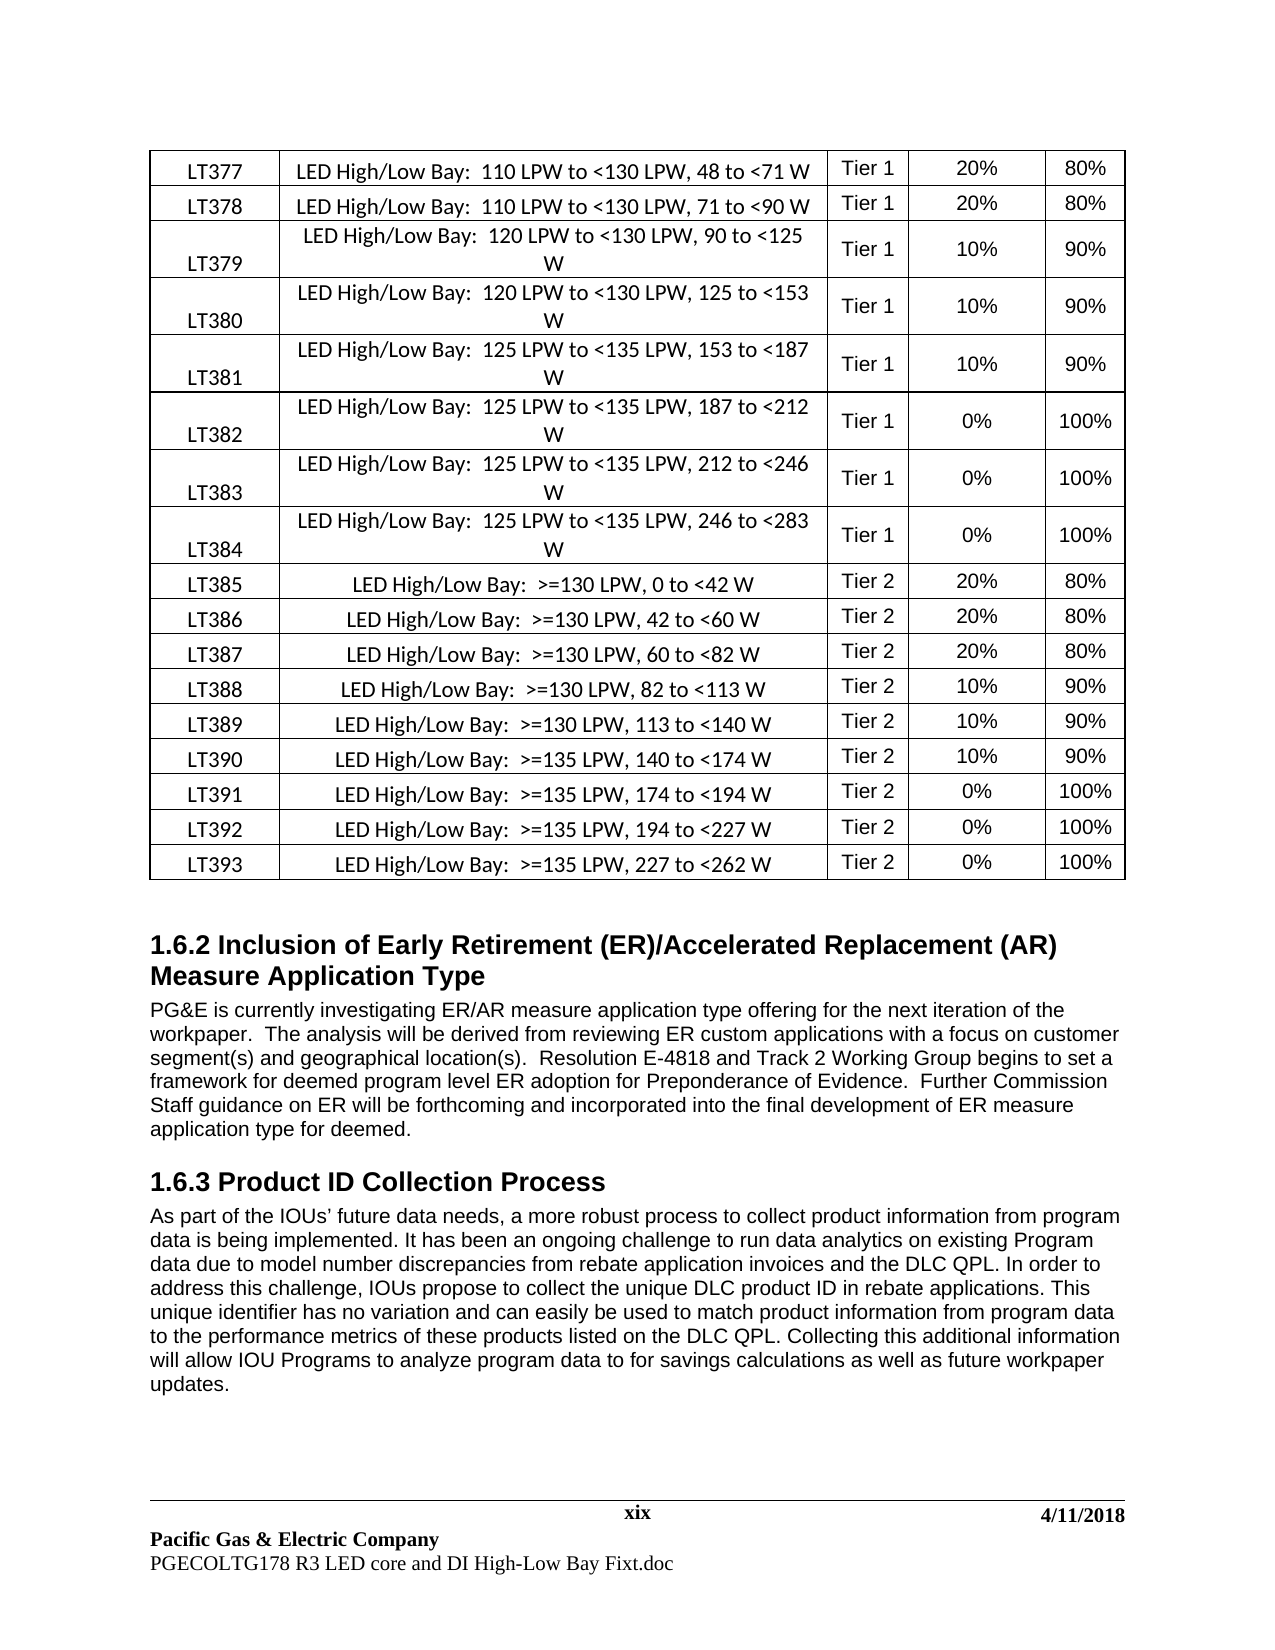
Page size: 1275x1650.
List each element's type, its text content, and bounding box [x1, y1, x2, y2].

table_cell LED High/Low Bay: >=130 LPW, 0 to <42 W [280, 564, 827, 598]
table_cell LED High/Low Bay: >=130 LPW, 82 to <113 W [280, 669, 827, 703]
table_cell LED High/Low Bay: 120 LPW to <130 LPW, 125 to <153 W [280, 278, 827, 334]
table_cell 100% [1046, 393, 1124, 448]
table_cell Tier 2 [828, 774, 908, 808]
table_cell LT393 [151, 845, 279, 879]
table_cell Tier 2 [828, 739, 908, 773]
table_cell LT390 [151, 739, 279, 773]
table_cell 100% [1046, 507, 1124, 563]
subtitle 1.6.3 Product ID Collection Process [150, 1166, 1125, 1197]
table_cell Tier 2 [828, 634, 908, 668]
table_cell 0% [909, 845, 1045, 879]
table_cell LED High/Low Bay: >=130 LPW, 113 to <140 W [280, 704, 827, 738]
table_cell 10% [909, 669, 1045, 703]
table_cell Tier 1 [828, 335, 908, 391]
subtitle 1.6.2 Inclusion of Early Retirement (ER)/Accelerated Replacement (AR) Measure Application Type [150, 929, 1125, 991]
table_cell 80% [1046, 564, 1124, 598]
table_cell 10% [909, 704, 1045, 738]
table_cell Tier 1 [828, 278, 908, 334]
table_cell 80% [1046, 599, 1124, 633]
table_cell LT389 [151, 704, 279, 738]
table_cell Tier 2 [828, 704, 908, 738]
table_cell Tier 1 [828, 186, 908, 220]
text PG&E is currently investigating ER/AR measure application type offering for the next iteration of the workpaper. The analysis will be derived from reviewing ER custom applications with a focus on customer segment(s) and geographical location(s). Resolution E-4818 and Track 2 Working Group begins to set a framework for deemed program level ER adoption for Preponderance of Evidence. Further Commission Staff guidance on ER will be forthcoming and incorporated into the final development of ER measure application type for deemed. [150, 997, 1125, 1141]
table_cell LED High/Low Bay: >=135 LPW, 227 to <262 W [280, 845, 827, 879]
table_cell 20% [909, 634, 1045, 668]
table_cell LT387 [151, 634, 279, 668]
table_cell LED High/Low Bay: 110 LPW to <130 LPW, 71 to <90 W [280, 186, 827, 220]
table_cell 0% [909, 450, 1045, 506]
table_cell LT380 [151, 278, 279, 334]
table_cell 20% [909, 186, 1045, 220]
table_cell 100% [1046, 810, 1124, 843]
table_cell LED High/Low Bay: >=130 LPW, 60 to <82 W [280, 634, 827, 668]
table_cell LED High/Low Bay: >=135 LPW, 140 to <174 W [280, 739, 827, 773]
table_cell 100% [1046, 845, 1124, 879]
table_cell LED High/Low Bay: 110 LPW to <130 LPW, 48 to <71 W [280, 151, 827, 185]
table_cell 80% [1046, 186, 1124, 220]
table_cell LT378 [151, 186, 279, 220]
table_cell LT383 [151, 450, 279, 506]
table_cell Tier 1 [828, 151, 908, 185]
table_cell Tier 2 [828, 810, 908, 843]
table_cell Tier 1 [828, 450, 908, 506]
table_cell 20% [909, 599, 1045, 633]
table_cell LED High/Low Bay: 120 LPW to <130 LPW, 90 to <125 W [280, 221, 827, 277]
table_cell 90% [1046, 739, 1124, 773]
table_cell LT385 [151, 564, 279, 598]
table_cell 10% [909, 221, 1045, 277]
table_cell 90% [1046, 221, 1124, 277]
table_cell 80% [1046, 151, 1124, 185]
table_cell Tier 1 [828, 221, 908, 277]
table_cell 20% [909, 564, 1045, 598]
table_cell LT382 [151, 393, 279, 448]
table_cell LED High/Low Bay: >=130 LPW, 42 to <60 W [280, 599, 827, 633]
table_cell LT388 [151, 669, 279, 703]
table_cell LED High/Low Bay: 125 LPW to <135 LPW, 212 to <246 W [280, 450, 827, 506]
table_cell 90% [1046, 278, 1124, 334]
table_cell 90% [1046, 335, 1124, 391]
table_cell 100% [1046, 450, 1124, 506]
table_cell LED High/Low Bay: >=135 LPW, 174 to <194 W [280, 774, 827, 808]
table_cell LED High/Low Bay: 125 LPW to <135 LPW, 246 to <283 W [280, 507, 827, 563]
table_cell 100% [1046, 774, 1124, 808]
table_cell Tier 2 [828, 845, 908, 879]
table_cell LT386 [151, 599, 279, 633]
table_cell LT377 [151, 151, 279, 185]
table_cell LT392 [151, 810, 279, 843]
table_cell 10% [909, 278, 1045, 334]
table_cell 0% [909, 393, 1045, 448]
table_cell LT384 [151, 507, 279, 563]
table_cell 90% [1046, 704, 1124, 738]
table_cell 10% [909, 335, 1045, 391]
text As part of the IOUs’ future data needs, a more robust process to collect product information from program data is being implemented. It has been an ongoing challenge to run data analytics on existing Program data due to model number discrepancies from rebate application invoices and the DLC QPL. In order to address this challenge, IOUs propose to collect the unique DLC product ID in rebate applications. This unique identifier has no variation and can easily be used to match product information from program data to the performance metrics of these products listed on the DLC QPL. Collecting this additional information will allow IOU Programs to analyze program data to for savings calculations as well as future workpaper updates. [150, 1204, 1125, 1395]
table_cell LT381 [151, 335, 279, 391]
table_cell 0% [909, 507, 1045, 563]
table_cell LED High/Low Bay: >=135 LPW, 194 to <227 W [280, 810, 827, 843]
table_cell LT391 [151, 774, 279, 808]
table_cell LT379 [151, 221, 279, 277]
table_cell LED High/Low Bay: 125 LPW to <135 LPW, 187 to <212 W [280, 393, 827, 448]
table_cell 0% [909, 774, 1045, 808]
table_cell Tier 1 [828, 507, 908, 563]
table_cell 90% [1046, 669, 1124, 703]
table_cell Tier 2 [828, 669, 908, 703]
table_cell LED High/Low Bay: 125 LPW to <135 LPW, 153 to <187 W [280, 335, 827, 391]
table_cell 80% [1046, 634, 1124, 668]
table_cell 20% [909, 151, 1045, 185]
table_cell 10% [909, 739, 1045, 773]
table_cell Tier 2 [828, 599, 908, 633]
table_cell Tier 1 [828, 393, 908, 448]
table_cell 0% [909, 810, 1045, 843]
table_cell Tier 2 [828, 564, 908, 598]
